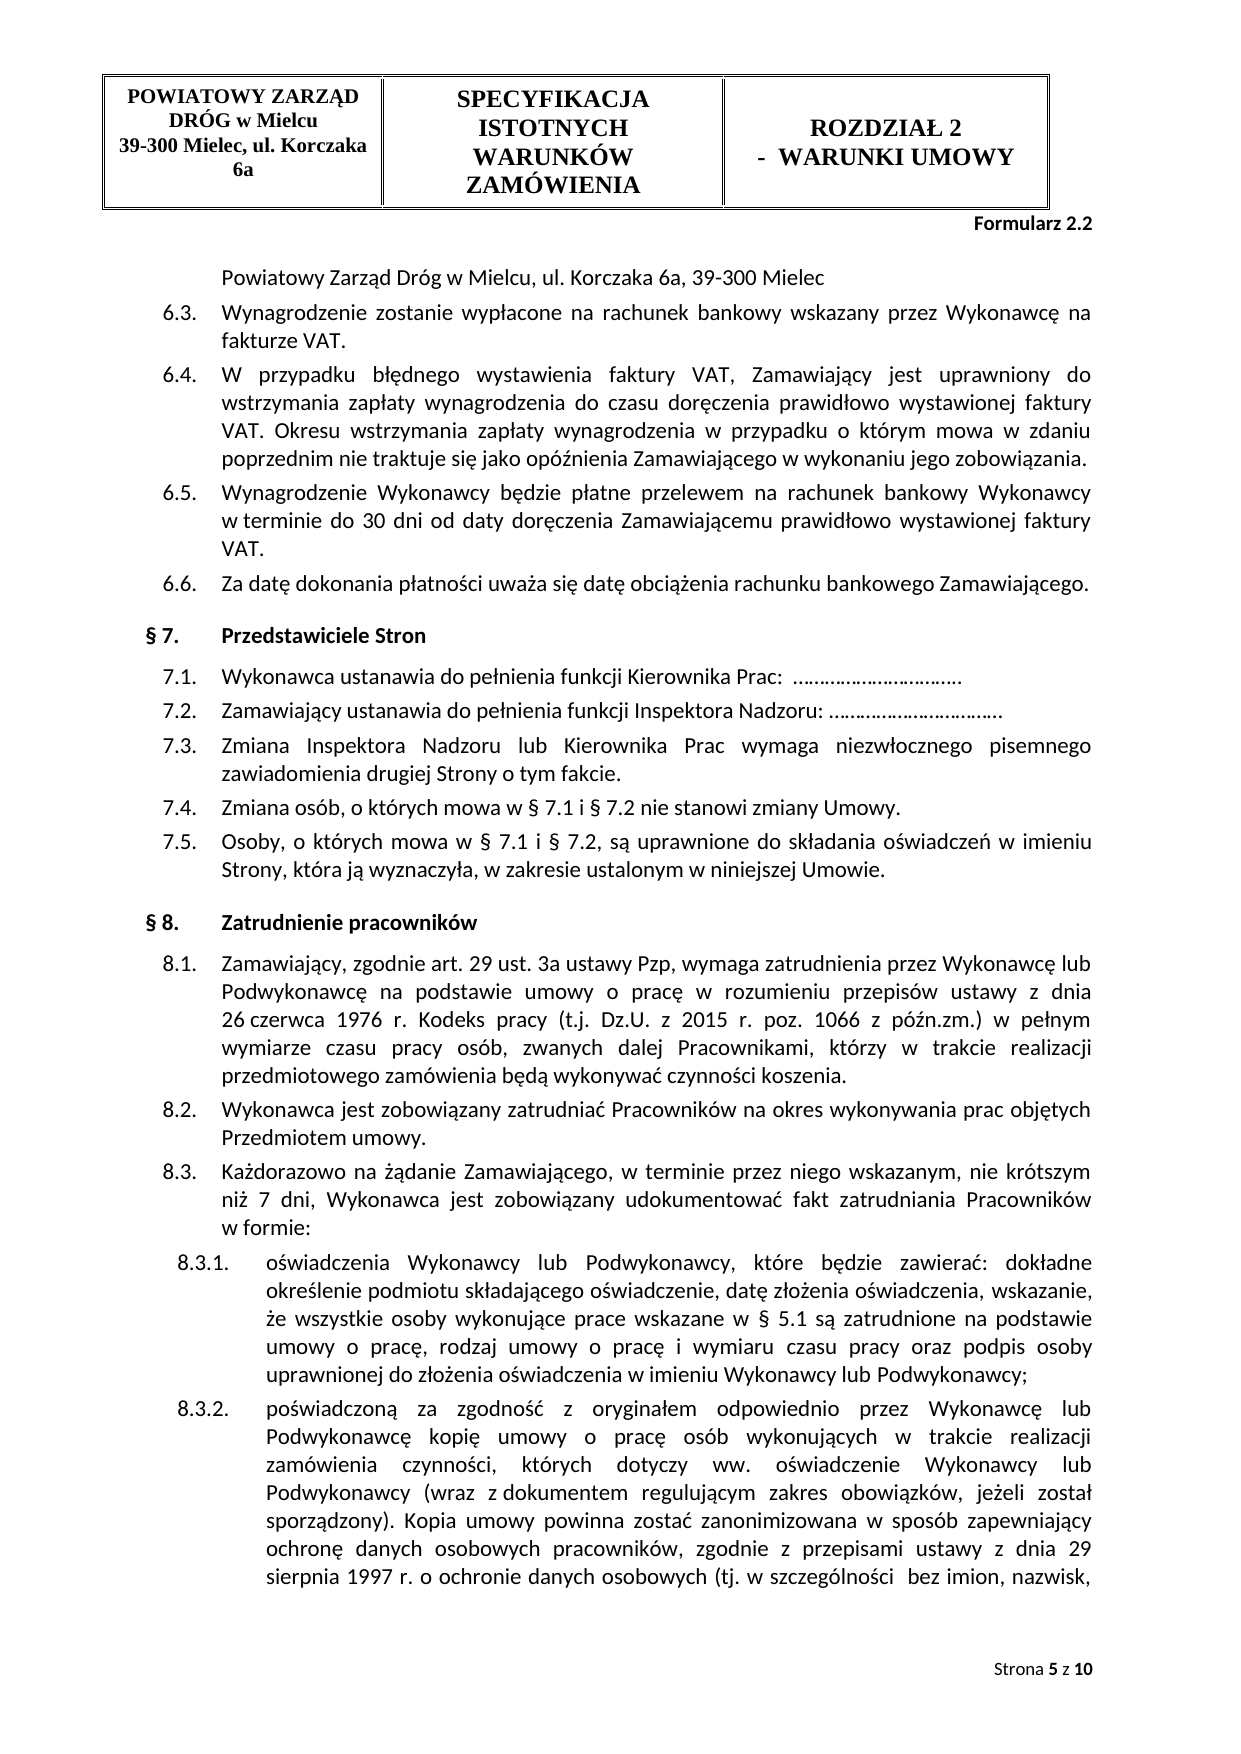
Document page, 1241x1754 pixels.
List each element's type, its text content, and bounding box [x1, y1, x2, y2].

subtitle Wynagrodzenie Wykonawcy będzie płatne przelewem na rachunek bankowy Wykonawcy w terminie do 30 dni od daty doręczenia Zamawiającemu prawidłowo wystawionej faktury VAT. [162, 478, 1093, 562]
subtitle Zmiana Inspektora Nadzoru lub Kierownika Prac wymaga niezwłocznego pisemnego zawiadomienia drugiej Strony o tym fakcie. [162, 731, 1093, 787]
subtitle Wykonawca jest zobowiązany zatrudniać Pracowników na okres wykonywania prac objętych Przedmiotem umowy. [162, 1095, 1093, 1151]
subtitle Zmiana osób, o których mowa w § 7.1 i § 7.2 nie stanowi zmiany Umowy. [162, 793, 1093, 821]
subtitle Wykonawca ustanawia do pełnienia funkcji Kierownika Prac: ………………………….. [162, 662, 1093, 690]
subtitle Powiatowy Zarząd Dróg w Mielcu, ul. Korczaka 6a, 39-300 Mielec [221, 263, 1093, 291]
subtitle oświadczenia Wykonawcy lub Podwykonawcy, które będzie zawierać: dokładne określenie podmiotu składającego oświadczenie, datę złożenia oświadczenia, wskazanie, że wszystkie osoby wykonujące prace wskazane w § 5.1 są zatrudnione na podstawie umowy o pracę, rodzaj umowy o pracę i wymiaru czasu pracy oraz podpis osoby uprawnionej do złożenia oświadczenia w imieniu Wykonawcy lub Podwykonawcy; [177, 1248, 1093, 1388]
subtitle Osoby, o których mowa w § 7.1 i § 7.2, są uprawnione do składania oświadczeń w imieniu Strony, która ją wyznaczyła, w zakresie ustalonym w niniejszej Umowie. [162, 827, 1093, 883]
subtitle Każdorazowo na żądanie Zamawiającego, w terminie przez niego wskazanym, nie krótszym niż 7 dni, Wykonawca jest zobowiązany udokumentować fakt zatrudniania Pracowników w formie: [162, 1157, 1093, 1242]
subtitle Przedstawiciele Stron [162, 622, 1093, 650]
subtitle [177, 1394, 1093, 1590]
subtitle Zamawiający ustanawia do pełnienia funkcji Inspektora Nadzoru: …………………………… [162, 696, 1093, 724]
subtitle Wynagrodzenie zostanie wypłacone na rachunek bankowy wskazany przez Wykonawcę na fakturze VAT. [162, 298, 1093, 354]
subtitle Za datę dokonania płatności uważa się datę obciążenia rachunku bankowego Zamawiającego. [162, 569, 1093, 597]
subtitle Zatrudnienie pracowników [162, 908, 1093, 936]
subtitle W przypadku błędnego wystawienia faktury VAT, Zamawiający jest uprawniony do wstrzymania zapłaty wynagrodzenia do czasu doręczenia prawidłowo wystawionej faktury VAT. Okresu wstrzymania zapłaty wynagrodzenia w przypadku o którym mowa w zdaniu poprzednim nie traktuje się jako opóźnienia Zamawiającego w wykonaniu jego zobowiązania. [162, 360, 1093, 472]
subtitle Zamawiający, zgodnie art. 29 ust. 3a ustawy Pzp, wymaga zatrudnienia przez Wykonawcę lub Podwykonawcę na podstawie umowy o pracę w rozumieniu przepisów ustawy z dnia 26 czerwca 1976 r. Kodeks pracy (t.j. Dz.U. z 2015 r. poz. 1066 z późn.zm.) w pełnym wymiarze czasu pracy osób, zwanych dalej Pracownikami, którzy w trakcie realizacji przedmiotowego zamówienia będą wykonywać czynności koszenia. [162, 949, 1093, 1089]
